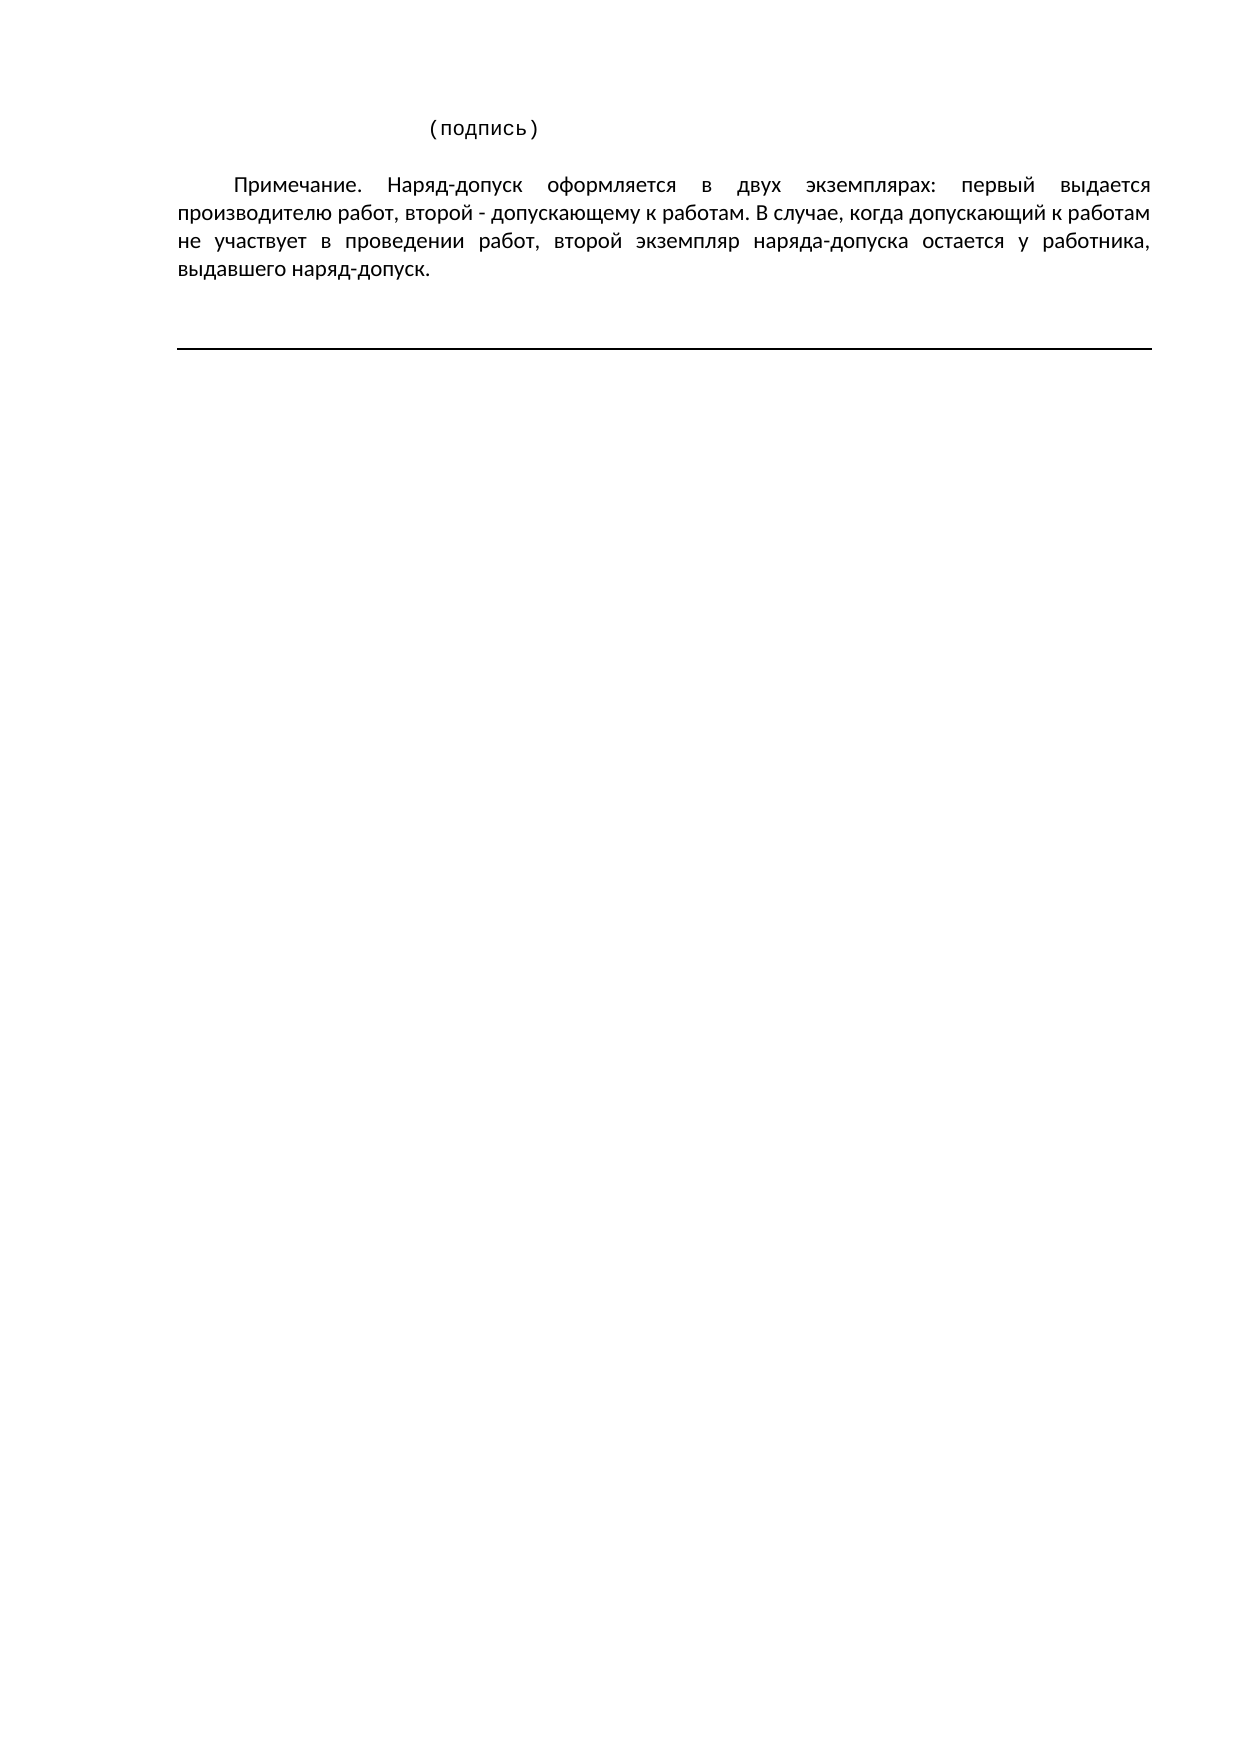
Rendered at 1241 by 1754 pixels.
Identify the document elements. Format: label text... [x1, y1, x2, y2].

text (подпись) [177, 118, 1152, 142]
text Примечание. Наряд-допуск оформляется в двух экземплярах: первый выдается производителю работ, второй - допускающему к работам. В случае, когда допускающий к работам не участвует в проведении работ, второй экземпляр наряда-допуска остается у работника, выдавшего наряд-допуск. [177, 170, 1152, 282]
